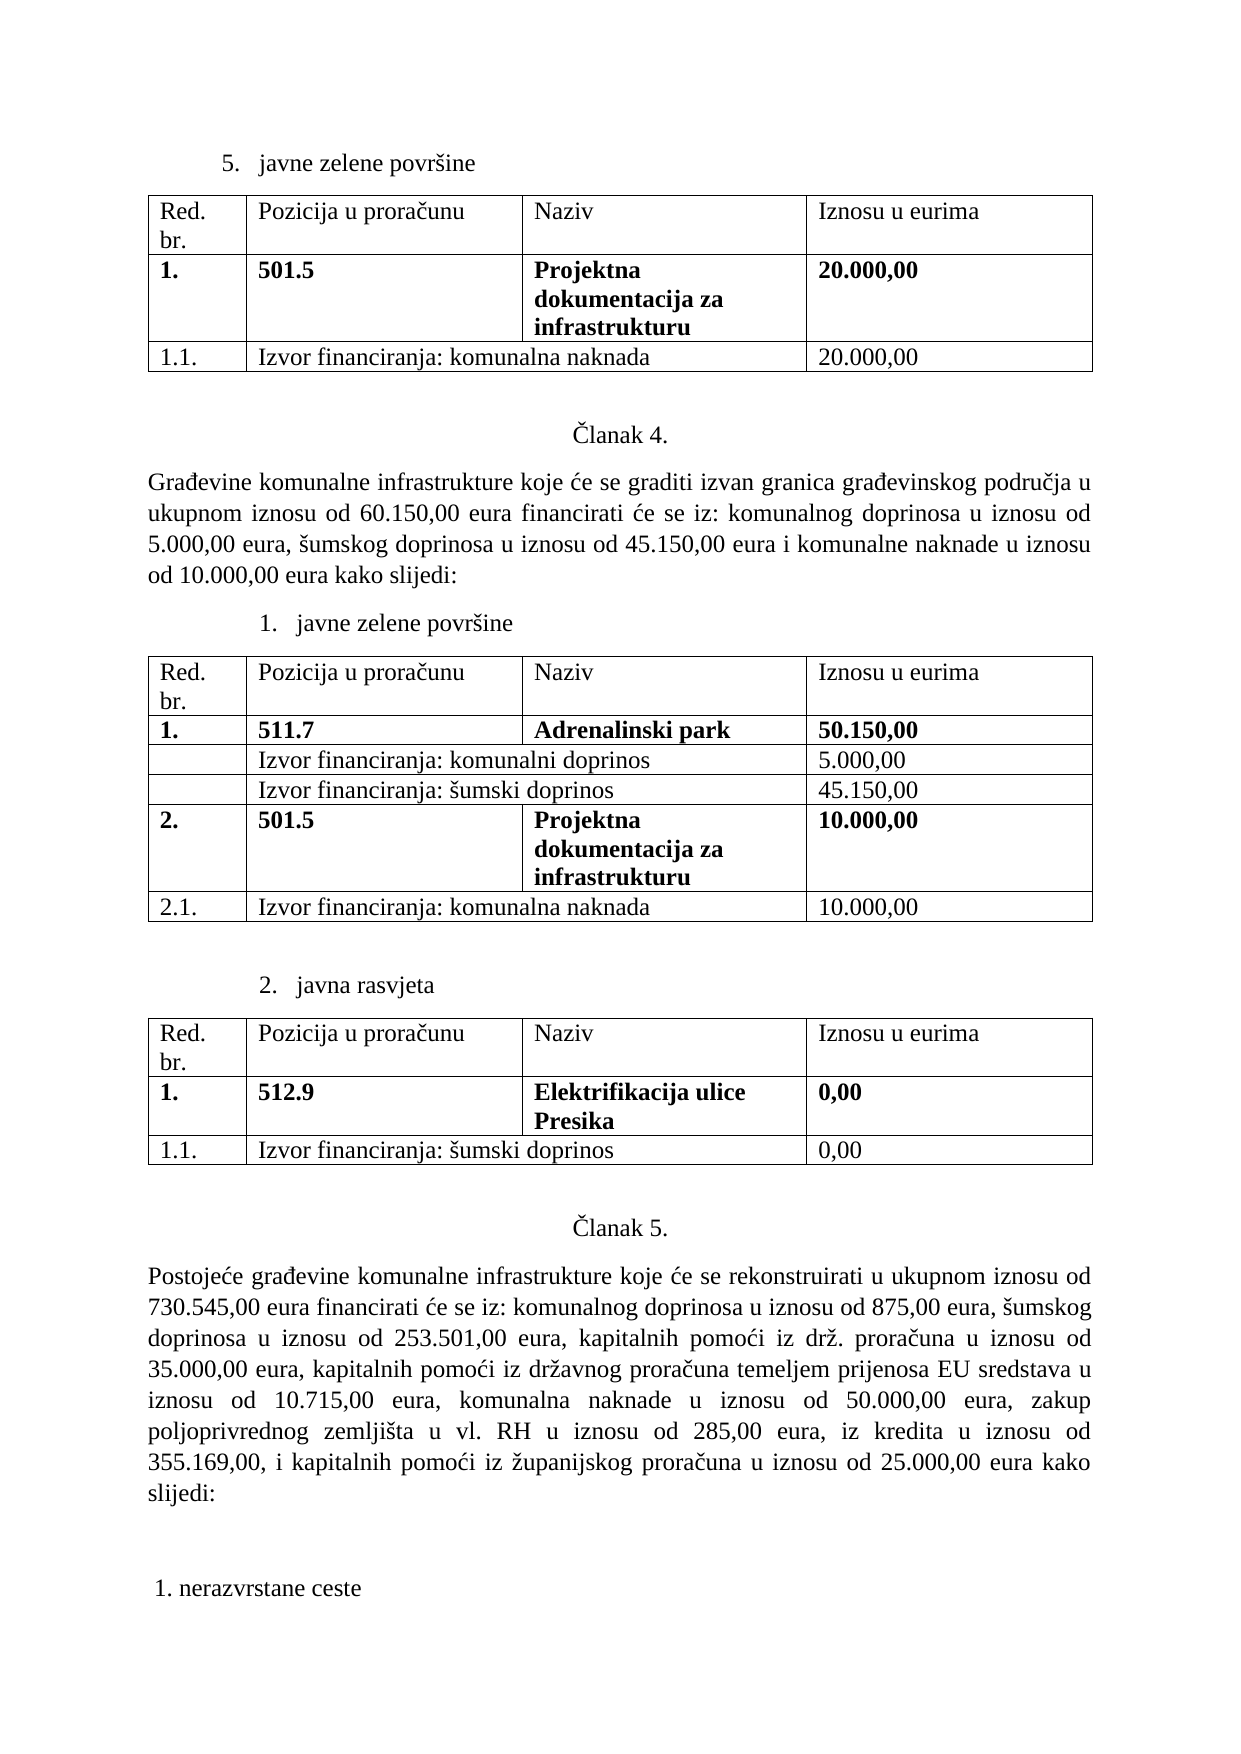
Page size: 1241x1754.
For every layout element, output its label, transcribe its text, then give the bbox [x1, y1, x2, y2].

table_cell 1. [149, 1077, 246, 1134]
table_cell 2.1. [149, 892, 246, 921]
table_cell 1. [149, 716, 246, 744]
text Članak 4. [148, 420, 1092, 448]
table_cell Izvor financiranja: komunalna naknada [247, 892, 806, 921]
table_header Red. br. [149, 657, 246, 714]
table_header Naziv [523, 657, 806, 714]
table_cell Izvor financiranja: komunalni doprinos [247, 745, 806, 774]
table_cell 1.1. [149, 1136, 246, 1164]
table_cell 50.150,00 [807, 716, 1092, 744]
table_header Iznosu u eurima [807, 196, 1092, 254]
table_cell 10.000,00 [807, 892, 1092, 921]
list javne zelene površine [259, 608, 1092, 637]
table_header Pozicija u proračunu [247, 196, 522, 254]
table_cell 501.5 [247, 805, 522, 891]
table_cell 1. [149, 255, 246, 341]
table_header Iznosu u eurima [807, 657, 1092, 714]
text Članak 5. [148, 1213, 1092, 1242]
table_cell 20.000,00 [807, 255, 1092, 341]
table_cell 0,00 [807, 1077, 1092, 1134]
table_cell Projektna dokumentacija za infrastrukturu [523, 255, 806, 341]
table_cell 45.150,00 [807, 775, 1092, 804]
table_cell 501.5 [247, 255, 522, 341]
table_cell Izvor financiranja: šumski doprinos [247, 775, 806, 804]
table_cell 512.9 [247, 1077, 522, 1134]
list javna rasvjeta [259, 970, 1092, 998]
table_cell 10.000,00 [807, 805, 1092, 891]
table_cell Adrenalinski park [523, 716, 806, 744]
table_cell Izvor financiranja: šumski doprinos [247, 1136, 806, 1164]
table_cell Izvor financiranja: komunalna naknada [247, 342, 806, 371]
table_cell 20.000,00 [807, 342, 1092, 371]
text Građevine komunalne infrastrukture koje će se graditi izvan granica građevinskog područja u ukupnom iznosu od 60.150,00 eura financirati će se iz: komunalnog doprinosa u iznosu od 5.000,00 eura, šumskog doprinosa u iznosu od 45.150,00 eura i komunalne naknade u iznosu od 10.000,00 eura kako slijedi: [148, 467, 1092, 589]
table_cell [149, 745, 246, 774]
table_cell 5.000,00 [807, 745, 1092, 774]
table_header Pozicija u proračunu [247, 657, 522, 714]
table_header Pozicija u proračunu [247, 1019, 522, 1076]
text Postojeće građevine komunalne infrastrukture koje će se rekonstruirati u ukupnom iznosu od 730.545,00 eura financirati će se iz: komunalnog doprinosa u iznosu od 875,00 eura, šumskog doprinosa u iznosu od 253.501,00 eura, kapitalnih pomoći iz drž. proračuna u iznosu od 35.000,00 eura, kapitalnih pomoći iz državnog proračuna temeljem prijenosa EU sredstava u iznosu od 10.715,00 eura, komunalna naknade u iznosu od 50.000,00 eura, zakup poljoprivrednog zemljišta u vl. RH u iznosu od 285,00 eura, iz kredita u iznosu od 355.169,00, i kapitalnih pomoći iz županijskog proračuna u iznosu od 25.000,00 eura kako slijedi: [148, 1261, 1092, 1507]
list javne zelene površine [221, 148, 1092, 176]
table_cell Elektrifikacija ulice Presika [523, 1077, 806, 1134]
table_header Naziv [523, 196, 806, 254]
table_cell 511.7 [247, 716, 522, 744]
table_cell 2. [149, 805, 246, 891]
table_cell [149, 775, 246, 804]
table_cell 0,00 [807, 1136, 1092, 1164]
text 1. nerazvrstane ceste [148, 1573, 1092, 1602]
table_header Red. br. [149, 1019, 246, 1076]
table_header Naziv [523, 1019, 806, 1076]
table_header Red. br. [149, 196, 246, 254]
table_cell Projektna dokumentacija za infrastrukturu [523, 805, 806, 891]
table_header Iznosu u eurima [807, 1019, 1092, 1076]
table_cell 1.1. [149, 342, 246, 371]
